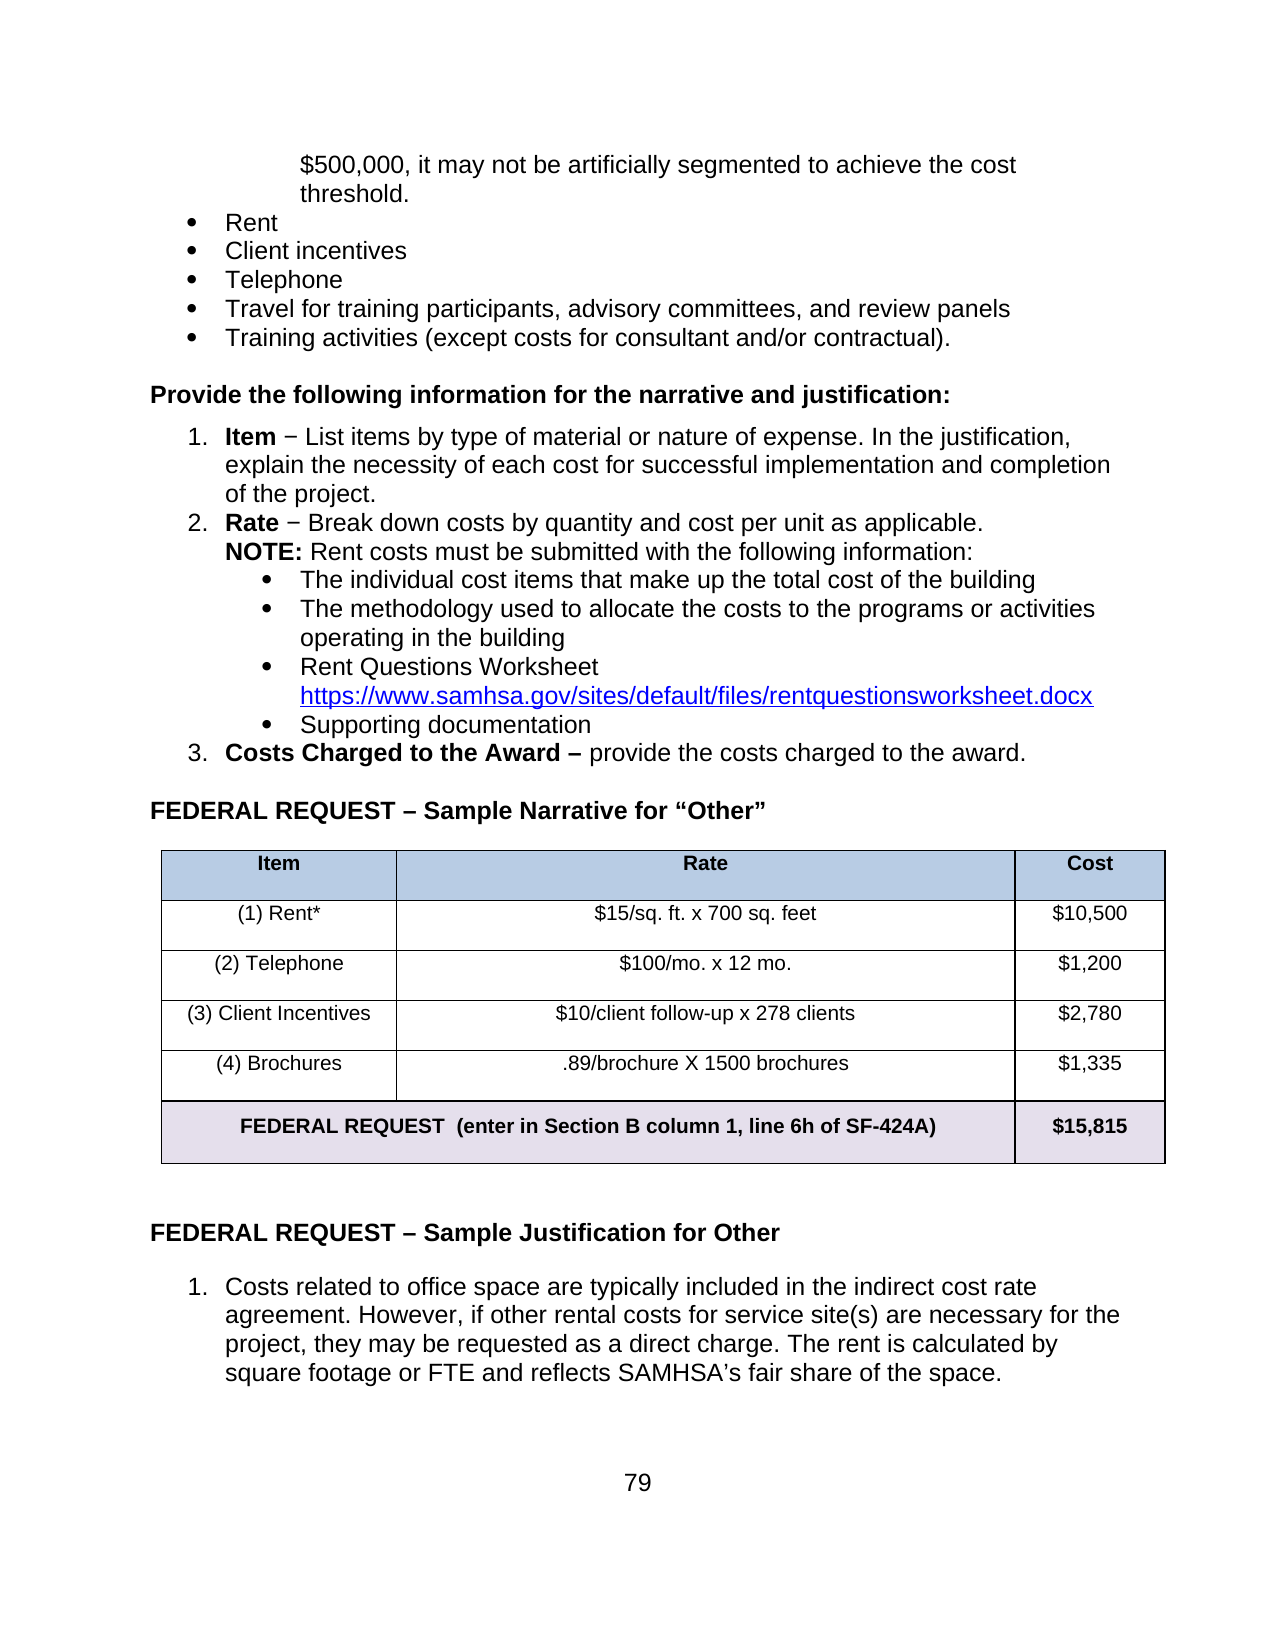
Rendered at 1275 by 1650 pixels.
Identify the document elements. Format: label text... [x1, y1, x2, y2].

table_cell $1,335 [1016, 1051, 1164, 1100]
table_cell (4) Brochures [162, 1051, 396, 1100]
table_header Cost [1016, 851, 1164, 900]
list Costs Charged to the Award – provide the costs charged to the award. [187, 738, 1125, 767]
table_cell $1,200 [1016, 951, 1164, 1000]
text FEDERAL REQUEST – Sample Justification for Other [150, 1218, 1125, 1247]
list Rate − Break down costs by quantity and cost per unit as applicable. [187, 508, 1125, 537]
list Item − List items by type of material or nature of expense. In the justification, explain the necessity of each cost for successful implementation and completion of the project. [187, 422, 1125, 508]
table_cell .89/brochure X 1500 brochures [397, 1051, 1014, 1100]
table_cell $2,780 [1016, 1001, 1164, 1050]
table_header FEDERAL REQUEST (enter in Section B column 1, line 6h of SF-424A) [162, 1102, 1014, 1163]
text Provide the following information for the narrative and justification: [150, 381, 1125, 409]
table_cell $100/mo. x 12 mo. [397, 951, 1014, 1000]
table_cell (2) Telephone [162, 951, 396, 1000]
table_header Rate [397, 851, 1014, 900]
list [262, 150, 1125, 207]
list The individual cost items that make up the total cost of the building [262, 566, 1125, 594]
list Training activities (except costs for consultant and/or contractual). [187, 323, 1125, 352]
list Rent [187, 207, 1125, 236]
list Rent Questions Worksheet https://www.samhsa.gov/sites/default/files/rentquestionsworksheet.docx [262, 652, 1125, 709]
list Client incentives [187, 236, 1125, 265]
list The methodology used to allocate the costs to the programs or activities operating in the building [262, 594, 1125, 652]
table_cell $15/sq. ft. x 700 sq. feet [397, 901, 1014, 950]
list Telephone [187, 265, 1125, 294]
text FEDERAL REQUEST – Sample Narrative for “Other” [150, 796, 1125, 825]
table_cell $10/client follow-up x 278 clients [397, 1001, 1014, 1050]
list NOTE: Rent costs must be submitted with the following information: [225, 537, 1125, 566]
table_header $15,815 [1016, 1102, 1164, 1163]
table_cell (1) Rent* [162, 901, 396, 950]
list Supporting documentation [262, 709, 1125, 738]
list Travel for training participants, advisory committees, and review panels [187, 294, 1125, 323]
table_header Item [162, 851, 396, 900]
table_cell $10,500 [1016, 901, 1164, 950]
table_cell (3) Client Incentives [162, 1001, 396, 1050]
list Costs related to office space are typically included in the indirect cost rate agreement. However, if other rental costs for service site(s) are necessary for the project, they may be requested as a direct charge. The rent is calculated by square footage or FTE and reflects SAMHSA’s fair share of the space. [187, 1272, 1125, 1387]
